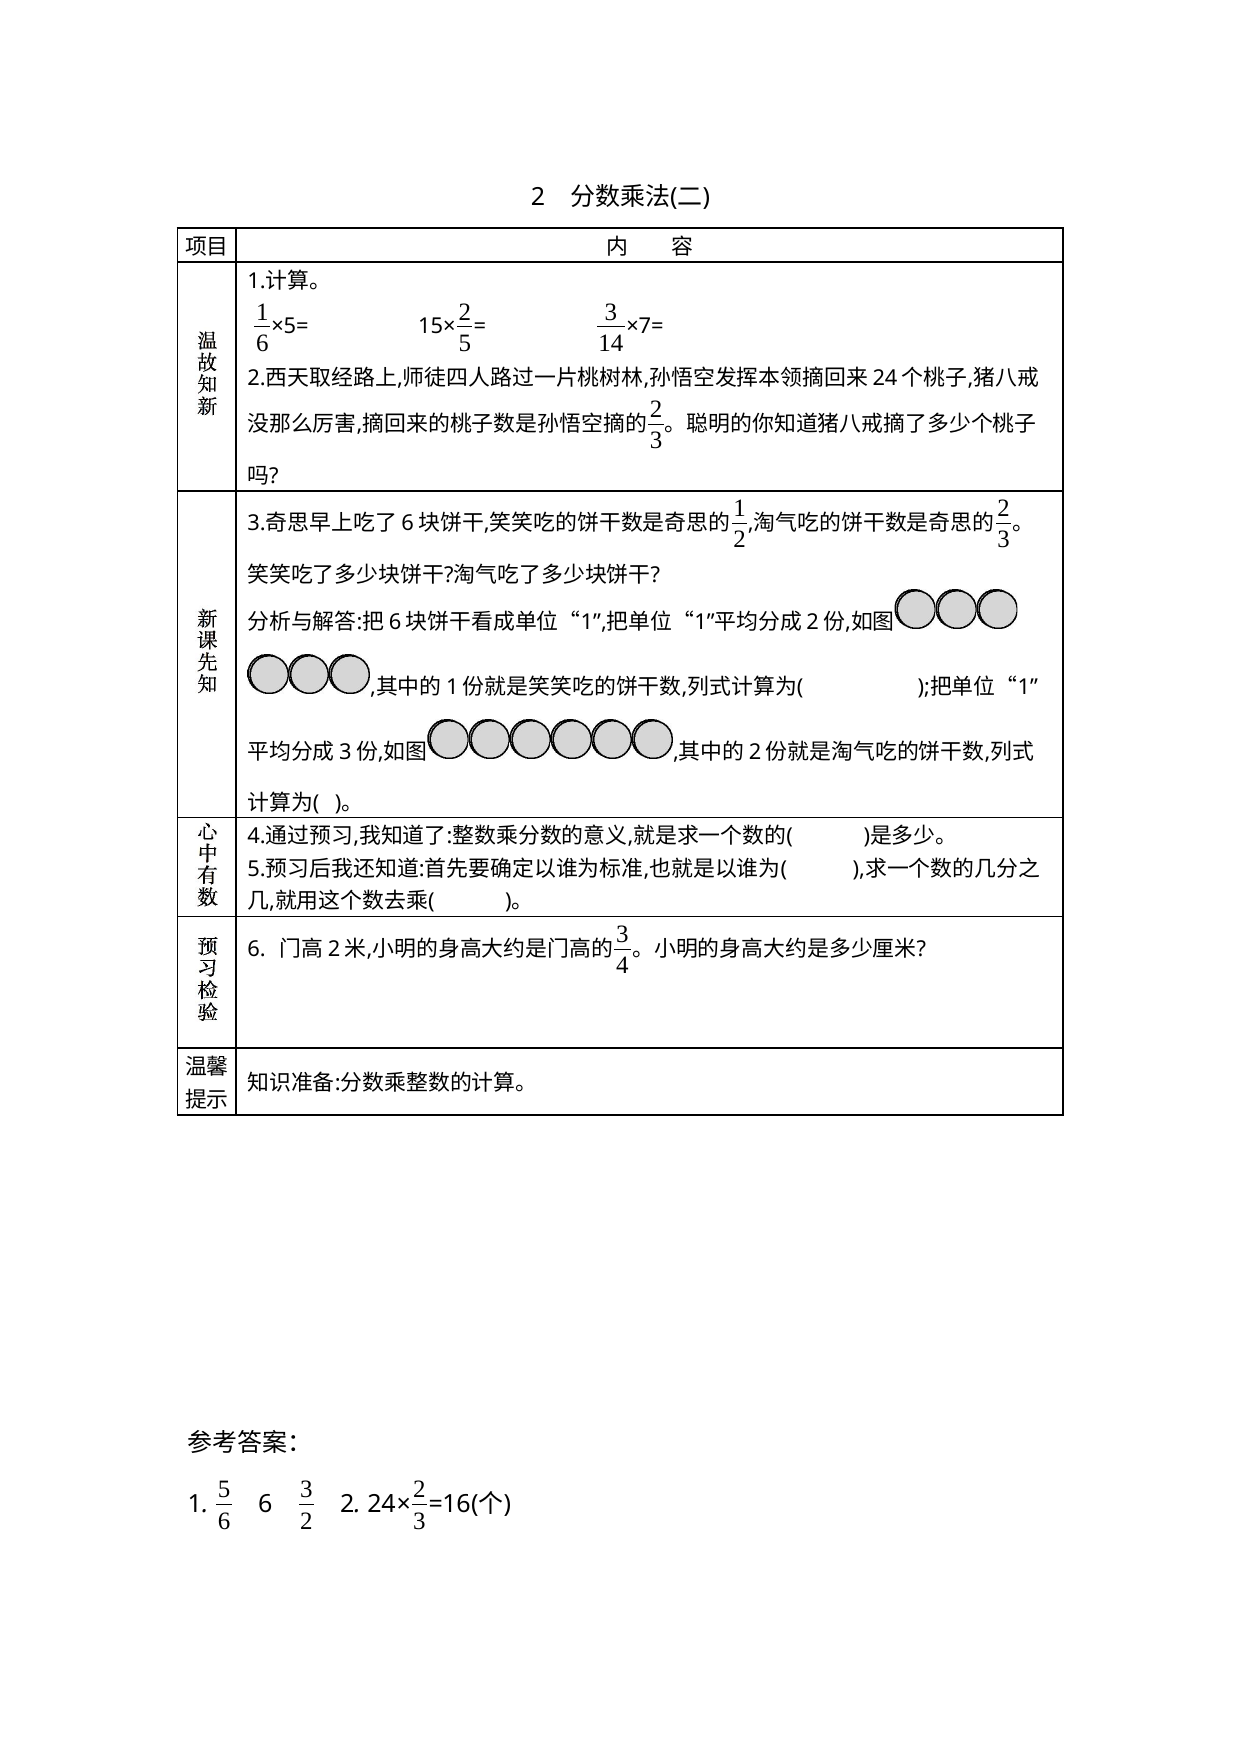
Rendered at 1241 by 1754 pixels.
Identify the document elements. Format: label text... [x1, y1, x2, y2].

text 参考答案： [187, 1408, 1053, 1473]
picture [247, 654, 370, 694]
table_cell 门高2米,小明的身高大约是门高的。小明的身高大约是多少厘米? [237, 917, 1062, 1047]
table_cell 4.通过预习,我知道了:整数乘分数的意义,就是求一个数的( )是多少。 5.预习后我还知道:首先要确定以谁为标准,也就是以谁为( ),求一个数的几分之几,就用这个数去乘( )。 [237, 818, 1062, 916]
table_cell [178, 263, 235, 490]
picture [195, 933, 219, 1023]
table_cell 3.奇思早上吃了6块饼干,笑笑吃的饼干数是奇思的,淘气吃的饼干数是奇思的。笑笑吃了多少块饼干?淘气吃了多少块饼干? 分析与解答:把6块饼干看成单位“1”,把单位“1”平均分成2份,如图,其中的1份就是笑笑吃的饼干数,列式计算为( );把单位“1”平均分成3份,如图,其中的2份就是淘气吃的饼干数,列式计算为( )。 [237, 492, 1062, 817]
picture [195, 818, 219, 908]
picture [894, 589, 1018, 629]
picture [195, 605, 219, 695]
table_cell 温馨 提示 [178, 1049, 235, 1114]
table_cell 知识准备:分数乘整数的计算。 [237, 1049, 1062, 1114]
table_cell [178, 917, 235, 1047]
text 1. 6 2. 24×=16(个) [187, 1473, 1053, 1538]
table_cell [178, 492, 235, 817]
text 2 分数乘法(二) [187, 162, 1053, 227]
table_header 项目 [178, 229, 235, 261]
table_cell 1.计算。 ×5= 15×= ×7= 2.西天取经路上,师徒四人路过一片桃树林,孙悟空发挥本领摘回来24个桃子,猪八戒没那么厉害,摘回来的桃子数是孙悟空摘的。聪明的你知道猪八戒摘了多少个桃子吗? [237, 263, 1062, 490]
table_header 内 容 [237, 229, 1062, 261]
table_cell [178, 818, 235, 916]
picture [427, 719, 673, 759]
picture [195, 327, 219, 417]
